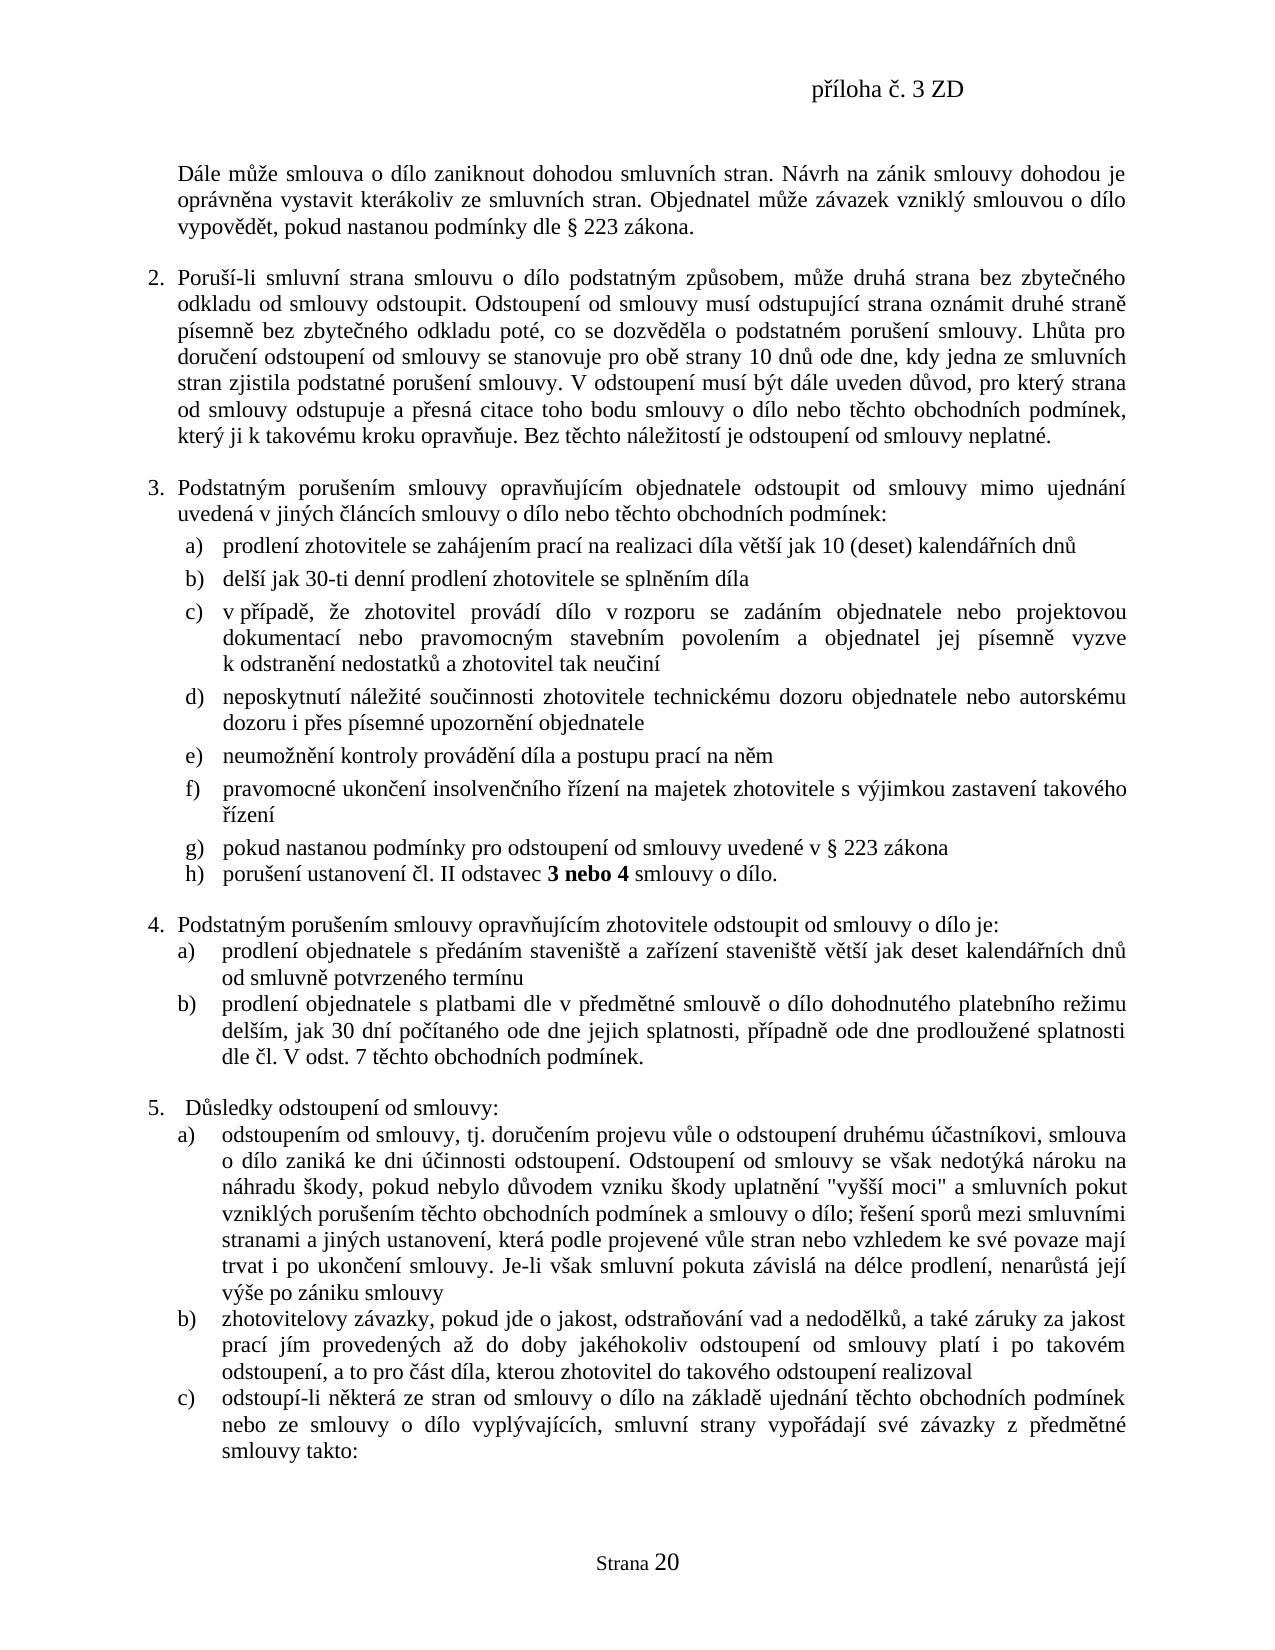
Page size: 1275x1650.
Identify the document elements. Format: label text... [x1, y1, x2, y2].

list Důsledky odstoupení od smlouvy: [148, 1094, 1127, 1121]
list pokud nastanou podmínky pro odstoupení od smlouvy uvedené v § 223 zákona [185, 833, 1127, 860]
list zhotovitelovy závazky, pokud jde o jakost, odstraňování vad a nedodělků, a také záruky za jakost prací jím provedených až do doby jakéhokoliv odstoupení od smlouvy platí i po takovém odstoupení, a to pro část díla, kterou zhotovitel do takového odstoupení realizoval [177, 1305, 1127, 1384]
list porušení ustanovení čl. II odstavec 3 nebo 4 smlouvy o dílo. [185, 860, 1127, 886]
list neumožnění kontroly provádění díla a postupu prací na něm [185, 742, 1127, 768]
list Poruší-li smluvní strana smlouvu o dílo podstatným způsobem, může druhá strana bez zbytečného odkladu od smlouvy odstoupit. Odstoupení od smlouvy musí odstupující strana oznámit druhé straně písemně bez zbytečného odkladu poté, co se dozvěděla o podstatném porušení smlouvy. Lhůta pro doručení odstoupení od smlouvy se stanovuje pro obě strany 10 dnů ode dne, kdy jedna ze smluvních stran zjistila podstatné porušení smlouvy. V odstoupení musí být dále uveden důvod, pro který strana od smlouvy odstupuje a přesná citace toho bodu smlouvy o dílo nebo těchto obchodních podmínek, který ji k takovému kroku opravňuje. Bez těchto náležitostí je odstoupení od smlouvy neplatné. [148, 264, 1127, 448]
list v případě, že zhotovitel provádí dílo v rozporu se zadáním objednatele nebo projektovou dokumentací nebo pravomocným stavebním povolením a objednatel jej písemně vyzve k odstranění nedostatků a zhotovitel tak neučiní [185, 598, 1127, 677]
list pravomocné ukončení insolvenčního řízení na majetek zhotovitele s výjimkou zastavení takového řízení [185, 774, 1127, 827]
list neposkytnutí náležité součinnosti zhotovitele technickému dozoru objednatele nebo autorskému dozoru i přes písemné upozornění objednatele [185, 683, 1127, 736]
text a) prodlení objednatele s předáním staveniště a zařízení staveniště větší jak deset kalendářních dnů od smluvně potvrzeného termínu [177, 938, 1127, 990]
text b) prodlení objednatele s platbami dle v předmětné smlouvě o dílo dohodnutého platebního režimu delším, jak 30 dní počítaného ode dne jejich splatnosti, případně ode dne prodloužené splatnosti dle čl. V odst. 7 těchto obchodních podmínek. [177, 990, 1127, 1069]
list Podstatným porušením smlouvy opravňujícím zhotovitele odstoupit od smlouvy o dílo je: [148, 911, 1127, 938]
list odstoupením od smlouvy, tj. doručením projevu vůle o odstoupení druhému účastníkovi, smlouva o dílo zaniká ke dni účinnosti odstoupení. Odstoupení od smlouvy se však nedotýká nároku na náhradu škody, pokud nebylo důvodem vzniku škody uplatnění "vyšší moci" a smluvních pokut vzniklých porušením těchto obchodních podmínek a smlouvy o dílo; řešení sporů mezi smluvními stranami a jiných ustanovení, která podle projevené vůle stran nebo vzhledem ke své povaze mají trvat i po ukončení smlouvy. Je-li však smluvní pokuta závislá na délce prodlení, nenarůstá její výše po zániku smlouvy [177, 1121, 1127, 1305]
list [148, 160, 1127, 239]
list Podstatným porušením smlouvy opravňujícím objednatele odstoupit od smlouvy mimo ujednání uvedená v jiných článcích smlouvy o dílo nebo těchto obchodních podmínek: [148, 473, 1127, 526]
list prodlení zhotovitele se zahájením prací na realizaci díla větší jak 10 (deset) kalendářních dnů [185, 532, 1127, 559]
list odstoupí-li některá ze stran od smlouvy o dílo na základě ujednání těchto obchodních podmínek nebo ze smlouvy o dílo vyplývajících, smluvní strany vypořádají své závazky z předmětné smlouvy takto: [177, 1384, 1127, 1463]
list delší jak 30-ti denní prodlení zhotovitele se splněním díla [185, 565, 1127, 591]
